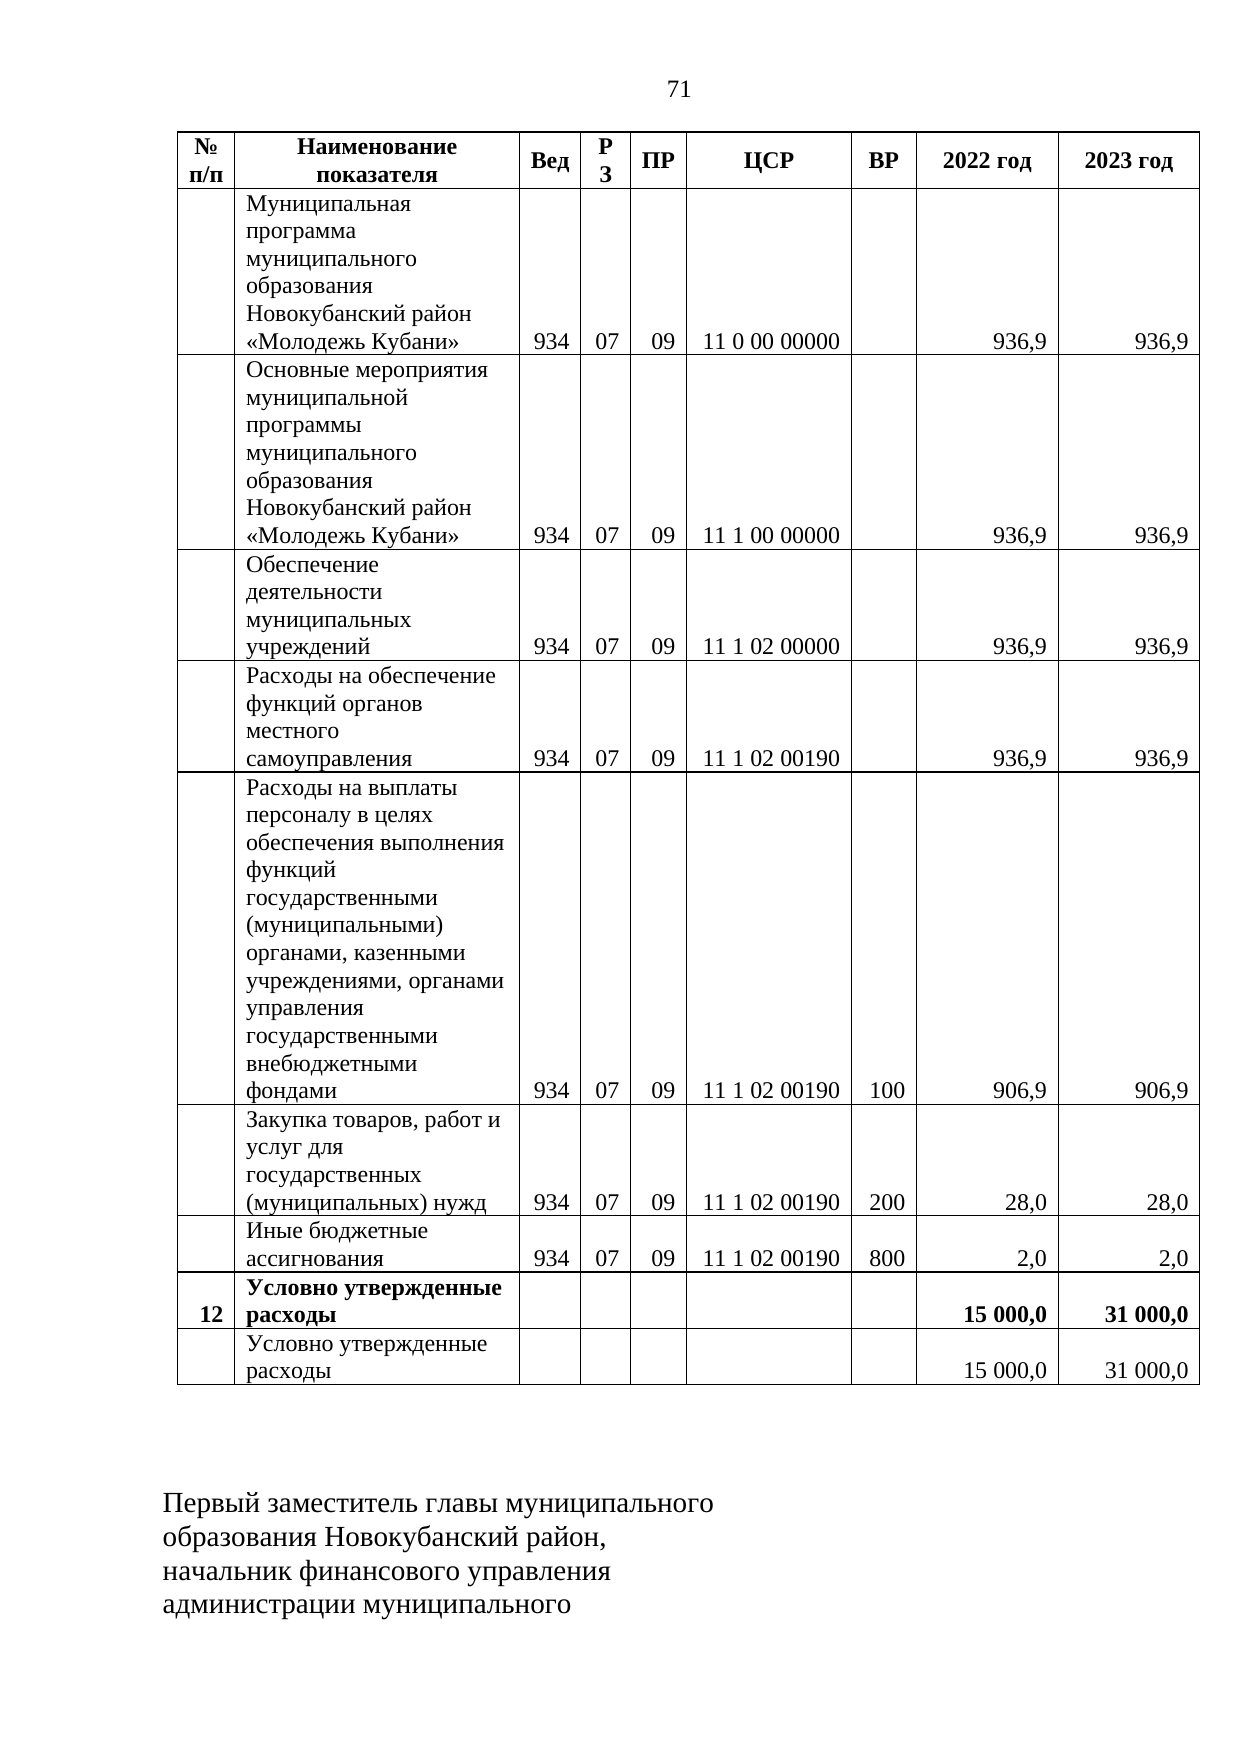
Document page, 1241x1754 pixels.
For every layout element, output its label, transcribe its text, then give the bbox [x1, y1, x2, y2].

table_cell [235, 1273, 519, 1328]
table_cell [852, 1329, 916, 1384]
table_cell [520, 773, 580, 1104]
table_header Наименование показателя [235, 133, 519, 188]
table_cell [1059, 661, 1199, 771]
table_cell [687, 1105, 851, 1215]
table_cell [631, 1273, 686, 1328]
text начальник финансового управления [162, 1553, 1181, 1586]
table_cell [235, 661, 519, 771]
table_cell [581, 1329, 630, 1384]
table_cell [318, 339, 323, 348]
table_header № п/п [178, 133, 234, 188]
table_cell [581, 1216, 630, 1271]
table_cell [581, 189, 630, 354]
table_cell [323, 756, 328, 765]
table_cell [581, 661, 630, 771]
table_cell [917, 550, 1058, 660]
table_header 2022 год [917, 133, 1058, 188]
table_header 2023 год [1059, 133, 1199, 188]
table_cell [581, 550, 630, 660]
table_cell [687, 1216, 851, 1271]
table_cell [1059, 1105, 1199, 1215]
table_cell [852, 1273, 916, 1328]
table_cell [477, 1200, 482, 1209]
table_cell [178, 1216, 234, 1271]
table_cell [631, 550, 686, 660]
table_header ПР [631, 133, 686, 188]
text администрации муниципального [162, 1586, 1181, 1620]
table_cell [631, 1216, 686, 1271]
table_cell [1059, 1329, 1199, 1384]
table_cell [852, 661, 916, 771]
table_header Вед [520, 133, 580, 188]
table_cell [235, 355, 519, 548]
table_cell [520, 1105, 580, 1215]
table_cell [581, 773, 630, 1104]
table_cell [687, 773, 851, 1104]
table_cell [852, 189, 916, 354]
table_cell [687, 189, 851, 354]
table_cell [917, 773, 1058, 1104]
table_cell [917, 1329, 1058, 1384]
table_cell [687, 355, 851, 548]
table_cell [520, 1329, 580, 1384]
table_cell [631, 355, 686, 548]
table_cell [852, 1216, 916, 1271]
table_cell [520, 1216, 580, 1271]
table_header РЗ [581, 133, 630, 188]
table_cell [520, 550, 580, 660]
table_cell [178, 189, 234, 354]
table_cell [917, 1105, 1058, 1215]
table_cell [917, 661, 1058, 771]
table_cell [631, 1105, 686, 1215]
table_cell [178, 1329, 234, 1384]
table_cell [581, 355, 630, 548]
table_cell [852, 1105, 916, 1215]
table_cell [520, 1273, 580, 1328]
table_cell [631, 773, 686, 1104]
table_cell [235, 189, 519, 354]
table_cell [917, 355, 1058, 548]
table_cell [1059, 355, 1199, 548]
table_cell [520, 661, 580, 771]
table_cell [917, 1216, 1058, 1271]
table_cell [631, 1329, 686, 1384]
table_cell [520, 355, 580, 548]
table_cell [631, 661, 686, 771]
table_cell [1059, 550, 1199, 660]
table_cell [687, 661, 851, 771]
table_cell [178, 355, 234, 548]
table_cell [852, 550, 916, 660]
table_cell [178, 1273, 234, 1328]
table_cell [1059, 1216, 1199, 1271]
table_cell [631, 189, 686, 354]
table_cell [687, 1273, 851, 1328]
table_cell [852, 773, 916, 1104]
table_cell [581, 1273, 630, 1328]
text образования Новокубанский район, [162, 1519, 1181, 1553]
table_header ЦСР [687, 133, 851, 188]
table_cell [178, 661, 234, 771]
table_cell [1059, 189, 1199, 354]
table_header ВР [852, 133, 916, 188]
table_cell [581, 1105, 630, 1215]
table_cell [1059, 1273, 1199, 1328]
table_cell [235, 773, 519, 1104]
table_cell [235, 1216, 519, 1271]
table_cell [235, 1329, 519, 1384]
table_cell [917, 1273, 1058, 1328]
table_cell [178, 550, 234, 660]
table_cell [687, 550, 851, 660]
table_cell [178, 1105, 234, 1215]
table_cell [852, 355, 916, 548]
text Первый заместитель главы муниципального [162, 1486, 1181, 1519]
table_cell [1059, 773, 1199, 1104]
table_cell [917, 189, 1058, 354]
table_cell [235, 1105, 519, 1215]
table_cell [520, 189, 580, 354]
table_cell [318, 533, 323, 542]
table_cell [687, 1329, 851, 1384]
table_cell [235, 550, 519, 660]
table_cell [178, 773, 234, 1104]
